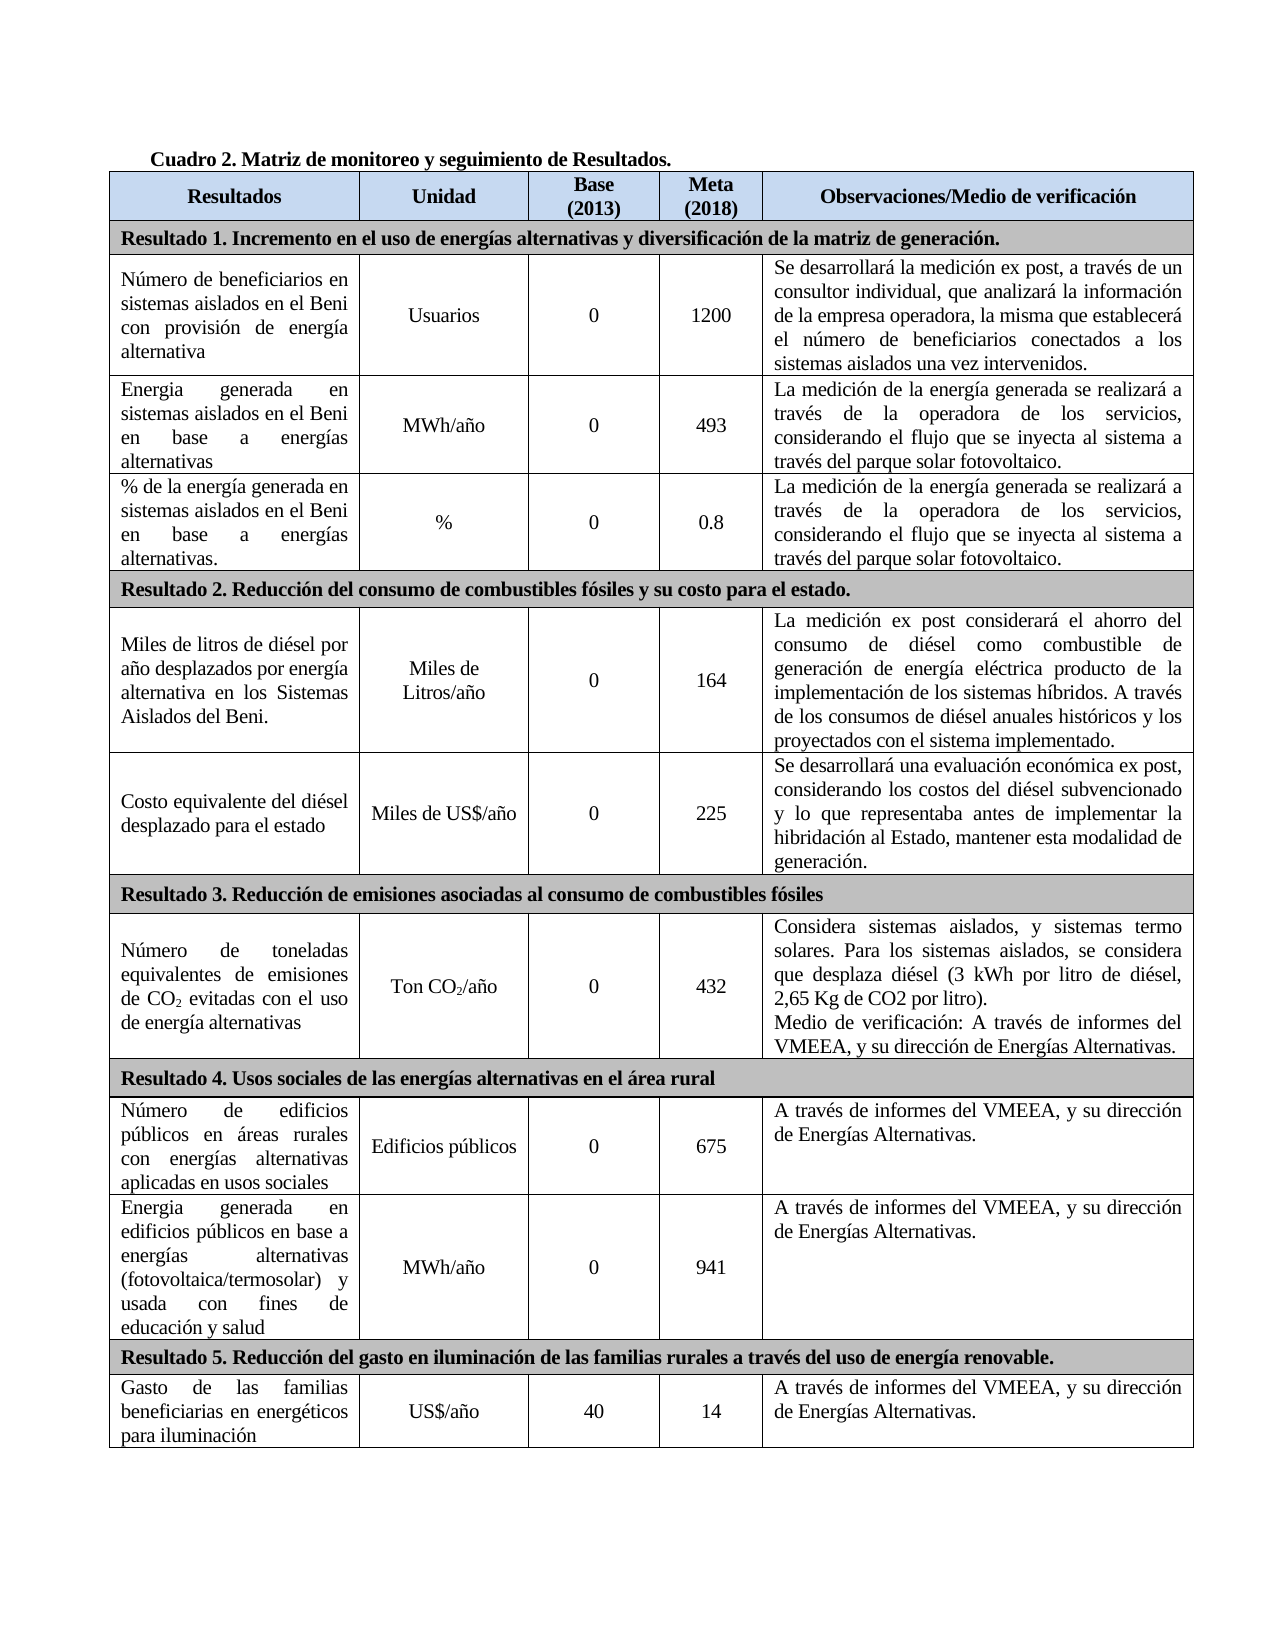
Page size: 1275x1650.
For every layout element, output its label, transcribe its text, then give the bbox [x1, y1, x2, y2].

table_cell 0 [529, 474, 659, 570]
table_cell 0 [529, 1098, 659, 1194]
table_cell MWh/año [360, 376, 528, 473]
table_cell % de la energía generada en sistemas aislados en el Beni en base a energías alternativas. [110, 474, 359, 570]
table_cell Resultado 1. Incremento en el uso de energías alternativas y diversificación de la matriz de generación. [110, 221, 1193, 254]
table_cell Resultado 3. Reducción de emisiones asociadas al consumo de combustibles fósiles [110, 875, 1193, 913]
table_cell Miles de US$/año [360, 753, 528, 873]
table_cell Resultado 5. Reducción del gasto en iluminación de las familias rurales a través del uso de energía renovable. [110, 1340, 1193, 1374]
table_header Unidad [360, 172, 528, 220]
table_cell 0 [529, 1195, 659, 1339]
table_cell Resultado 4. Usos sociales de las energías alternativas en el área rural [110, 1059, 1193, 1096]
table_cell Número de beneficiarios en sistemas aislados en el Beni con provisión de energía alternativa [110, 255, 359, 375]
table_cell 0.8 [660, 474, 762, 570]
table_cell Considera sistemas aislados, y sistemas termo solares. Para los sistemas aislados, se considera que desplaza diésel (3 kWh por litro de diésel, 2,65 Kg de CO2 por litro). Medio de verificación: A través de informes del VMEEA, y su dirección de Energías Alternativas. [763, 914, 1193, 1058]
table_cell 0 [529, 914, 659, 1058]
table_cell A través de informes del VMEEA, y su dirección de Energías Alternativas. [763, 1195, 1193, 1339]
table_cell 0 [529, 608, 659, 752]
table_cell Usuarios [360, 255, 528, 375]
table_cell La medición de la energía generada se realizará a través de la operadora de los servicios, considerando el flujo que se inyecta al sistema a través del parque solar fotovoltaico. [763, 376, 1193, 473]
table_cell 493 [660, 376, 762, 473]
table_cell 675 [660, 1098, 762, 1194]
table_cell Número de edificios públicos en áreas rurales con energías alternativas aplicadas en usos sociales [110, 1098, 359, 1194]
table_header Resultados [110, 172, 359, 220]
table_cell % [360, 474, 528, 570]
table_cell 1200 [660, 255, 762, 375]
table_cell A través de informes del VMEEA, y su dirección de Energías Alternativas. [763, 1098, 1193, 1194]
table_cell Edificios públicos [360, 1098, 528, 1194]
table_cell Resultado 2. Reducción del consumo de combustibles fósiles y su costo para el estado. [110, 571, 1193, 607]
table_cell Se desarrollará una evaluación económica ex post, considerando los costos del diésel subvencionado y lo que representaba antes de implementar la hibridación al Estado, mantener esta modalidad de generación. [763, 753, 1193, 873]
table_cell 432 [660, 914, 762, 1058]
table_cell 225 [660, 753, 762, 873]
table_cell Número de toneladas equivalentes de emisiones de CO2 evitadas con el uso de energía alternativas [110, 914, 359, 1058]
table_cell Energia generada en sistemas aislados en el Beni en base a energías alternativas [110, 376, 359, 473]
table_cell Se desarrollará la medición ex post, a través de un consultor individual, que analizará la información de la empresa operadora, la misma que establecerá el número de beneficiarios conectados a los sistemas aislados una vez intervenidos. [763, 255, 1193, 375]
table_cell Miles de Litros/año [360, 608, 528, 752]
table_cell US$/año [360, 1375, 528, 1447]
text Cuadro 2. Matriz de monitoreo y seguimiento de Resultados. [150, 147, 1153, 171]
table_cell 40 [529, 1375, 659, 1447]
table_header Base (2013) [529, 172, 659, 220]
table_cell A través de informes del VMEEA, y su dirección de Energías Alternativas. [763, 1375, 1193, 1447]
table_header Meta (2018) [660, 172, 762, 220]
table_cell 164 [660, 608, 762, 752]
table_cell Ton CO2/año [360, 914, 528, 1058]
table_cell 0 [529, 255, 659, 375]
table_cell 0 [529, 753, 659, 873]
table_cell La medición ex post considerará el ahorro del consumo de diésel como combustible de generación de energía eléctrica producto de la implementación de los sistemas híbridos. A través de los consumos de diésel anuales históricos y los proyectados con el sistema implementado. [763, 608, 1193, 752]
table_cell Energia generada en edificios públicos en base a energías alternativas (fotovoltaica/termosolar) y usada con fines de educación y salud [110, 1195, 359, 1339]
table_cell 14 [660, 1375, 762, 1447]
table_cell Miles de litros de diésel por año desplazados por energía alternativa en los Sistemas Aislados del Beni. [110, 608, 359, 752]
table_cell MWh/año [360, 1195, 528, 1339]
table_cell Costo equivalente del diésel desplazado para el estado [110, 753, 359, 873]
table_cell 941 [660, 1195, 762, 1339]
table_cell 0 [529, 376, 659, 473]
table_header Observaciones/Medio de verificación [763, 172, 1193, 220]
table_cell Gasto de las familias beneficiarias en energéticos para iluminación [110, 1375, 359, 1447]
table_cell La medición de la energía generada se realizará a través de la operadora de los servicios, considerando el flujo que se inyecta al sistema a través del parque solar fotovoltaico. [763, 474, 1193, 570]
